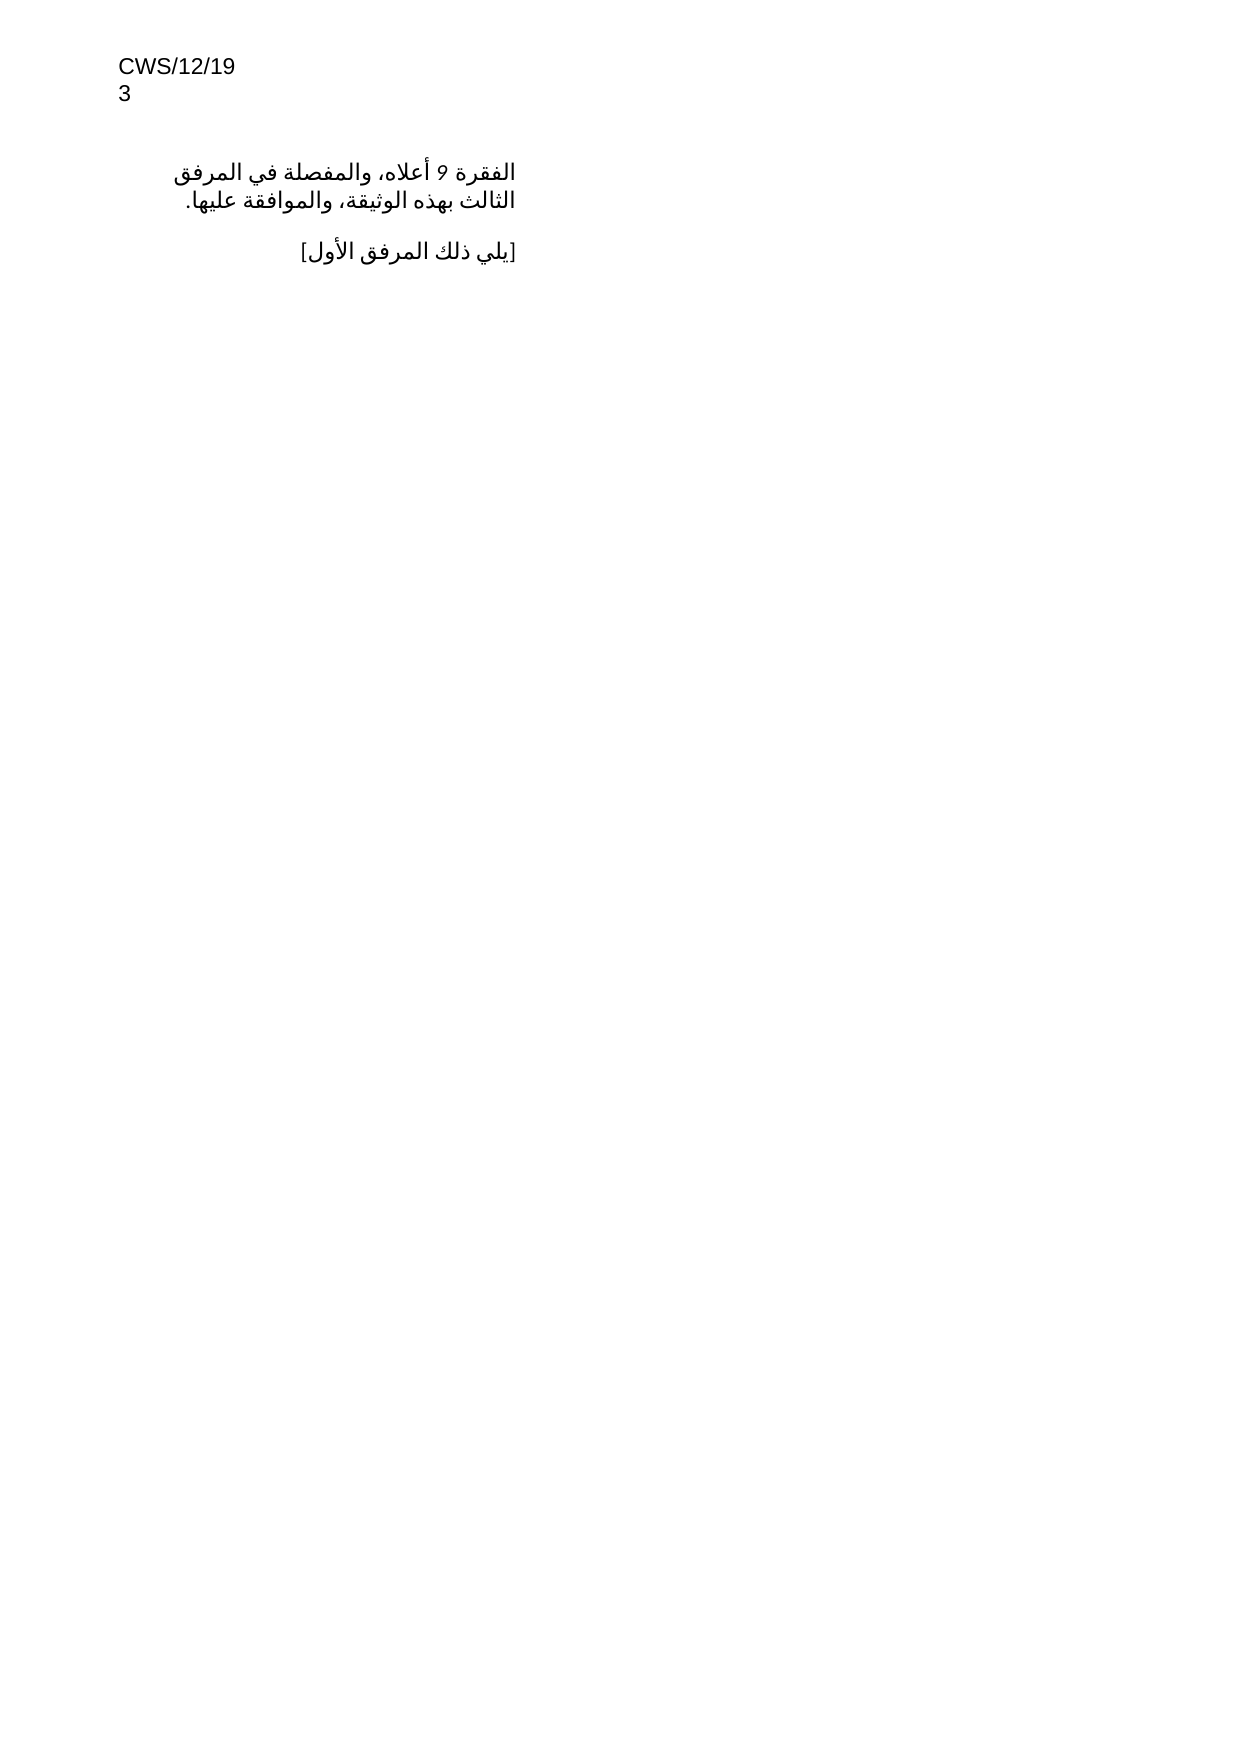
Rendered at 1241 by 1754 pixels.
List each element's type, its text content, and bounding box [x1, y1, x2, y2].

text [يلي ذلك المرفق الأول] [118, 237, 516, 266]
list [118, 158, 516, 214]
